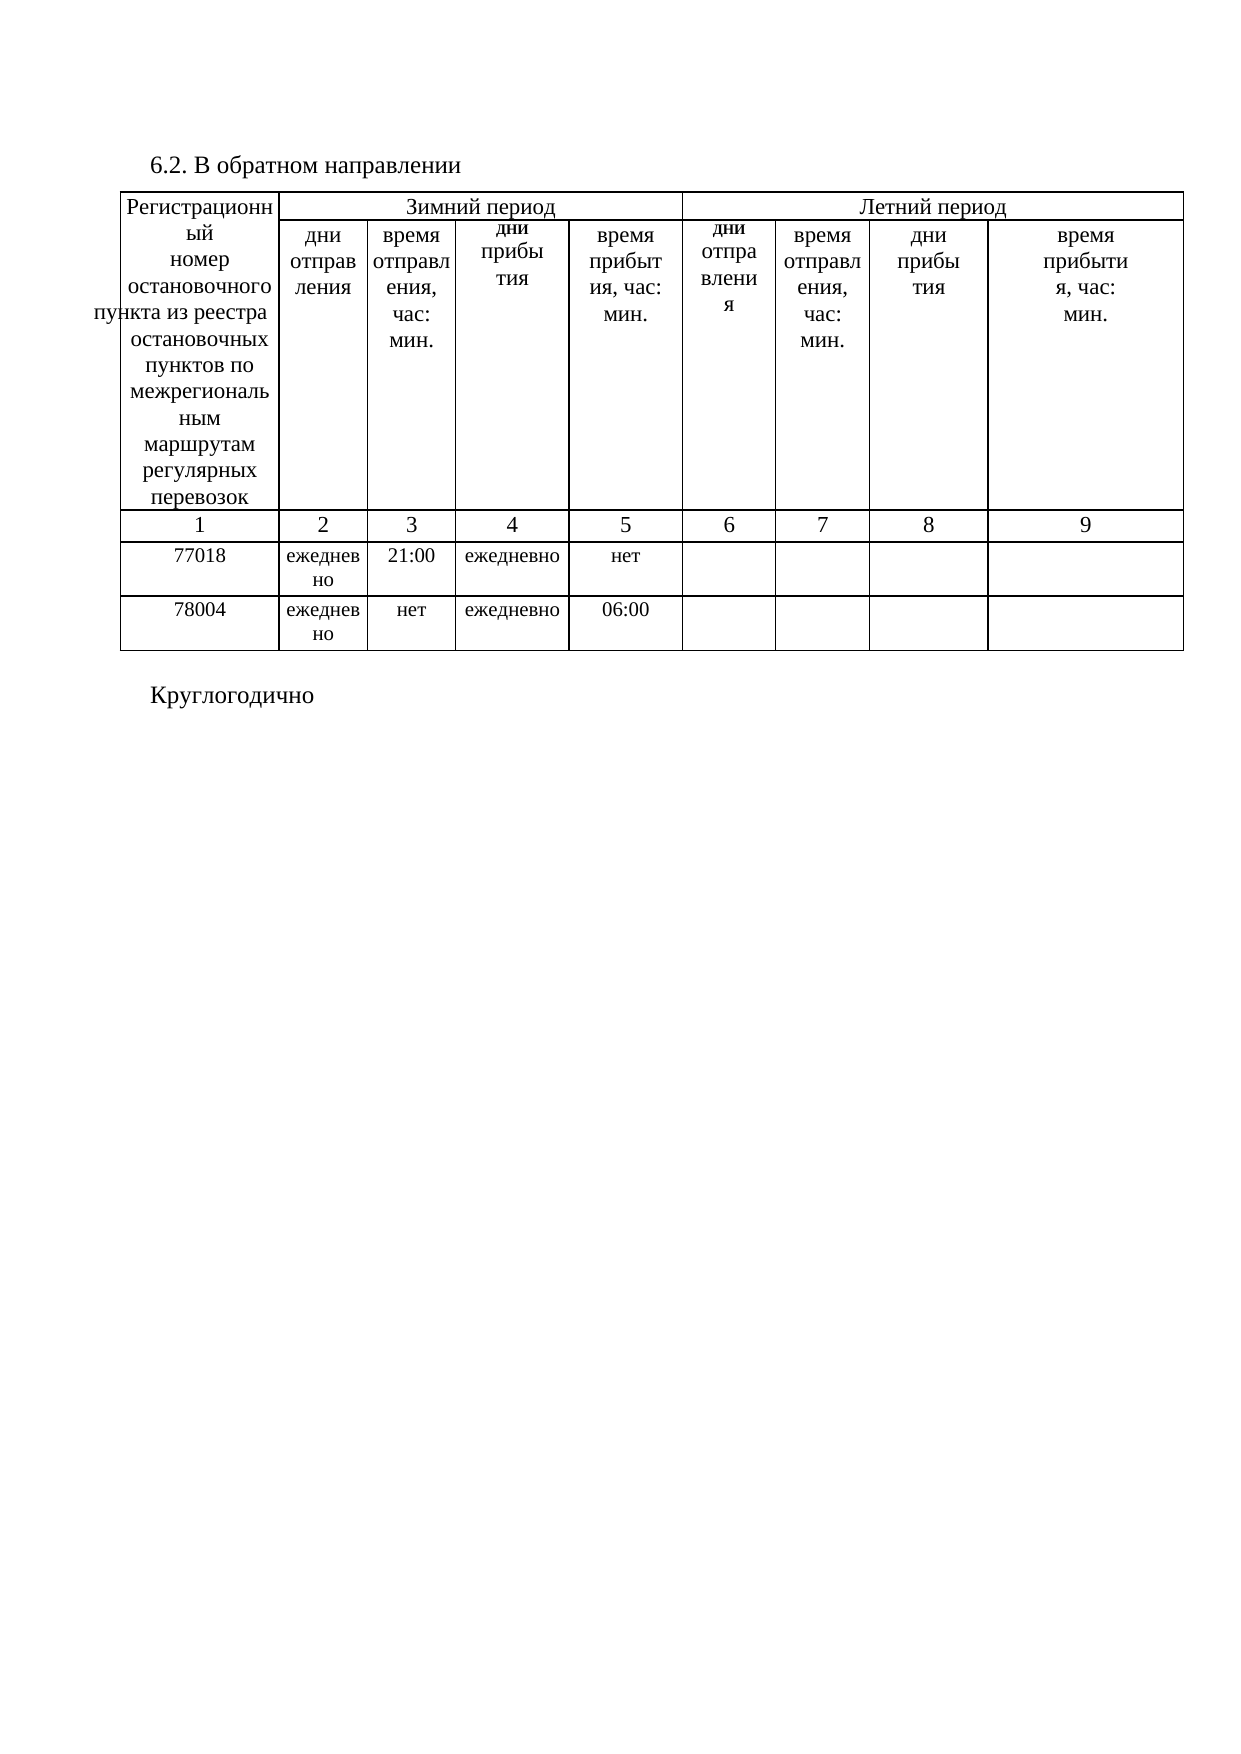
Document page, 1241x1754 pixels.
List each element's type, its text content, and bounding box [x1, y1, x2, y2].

table_cell 2 [280, 511, 367, 541]
table_cell 77018 [121, 543, 278, 595]
table_cell 8 [870, 511, 987, 541]
table_cell ежедневно [280, 597, 367, 650]
table_cell ДНИ отпра влени я [683, 221, 775, 509]
table_cell время прибыти я, час: мин. [989, 221, 1183, 509]
text 6.2. В обратном направлении [150, 150, 1090, 179]
table_cell 7 [776, 511, 869, 541]
table_cell 1 [121, 511, 278, 541]
text Круглогодично [150, 680, 1090, 709]
table_cell [776, 543, 869, 595]
table_cell время отправл ения, час: мин. [368, 221, 455, 509]
table_cell ежедневно [280, 543, 367, 595]
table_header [121, 193, 278, 509]
table_cell 6 [683, 511, 775, 541]
table_cell 06:00 [570, 597, 682, 650]
table_cell [989, 597, 1183, 650]
table_cell [989, 543, 1183, 595]
table_cell дни прибы тия [870, 221, 987, 509]
table_cell [870, 597, 987, 650]
table_cell время отправл ения, час: мин. [776, 221, 869, 509]
table_cell ДНИ прибы тия [456, 221, 568, 509]
table_cell 3 [368, 511, 455, 541]
table_cell ежедневно [456, 597, 568, 650]
table_cell 4 [456, 511, 568, 541]
table_cell ежедневно [456, 543, 568, 595]
table_cell нет [570, 543, 682, 595]
table_cell время прибыт ия, час: мин. [570, 221, 682, 509]
table_cell 5 [570, 511, 682, 541]
table_cell [683, 543, 775, 595]
table_cell нет [368, 597, 455, 650]
table_cell 9 [989, 511, 1183, 541]
table_cell [776, 597, 869, 650]
table_cell 21:00 [368, 543, 455, 595]
table_header Летний период [683, 193, 1183, 219]
table_cell [683, 597, 775, 650]
table_cell 78004 [121, 597, 278, 650]
table_cell [870, 543, 987, 595]
table_cell дни отправ ления [280, 221, 367, 509]
table_header Зимний период [280, 193, 682, 219]
